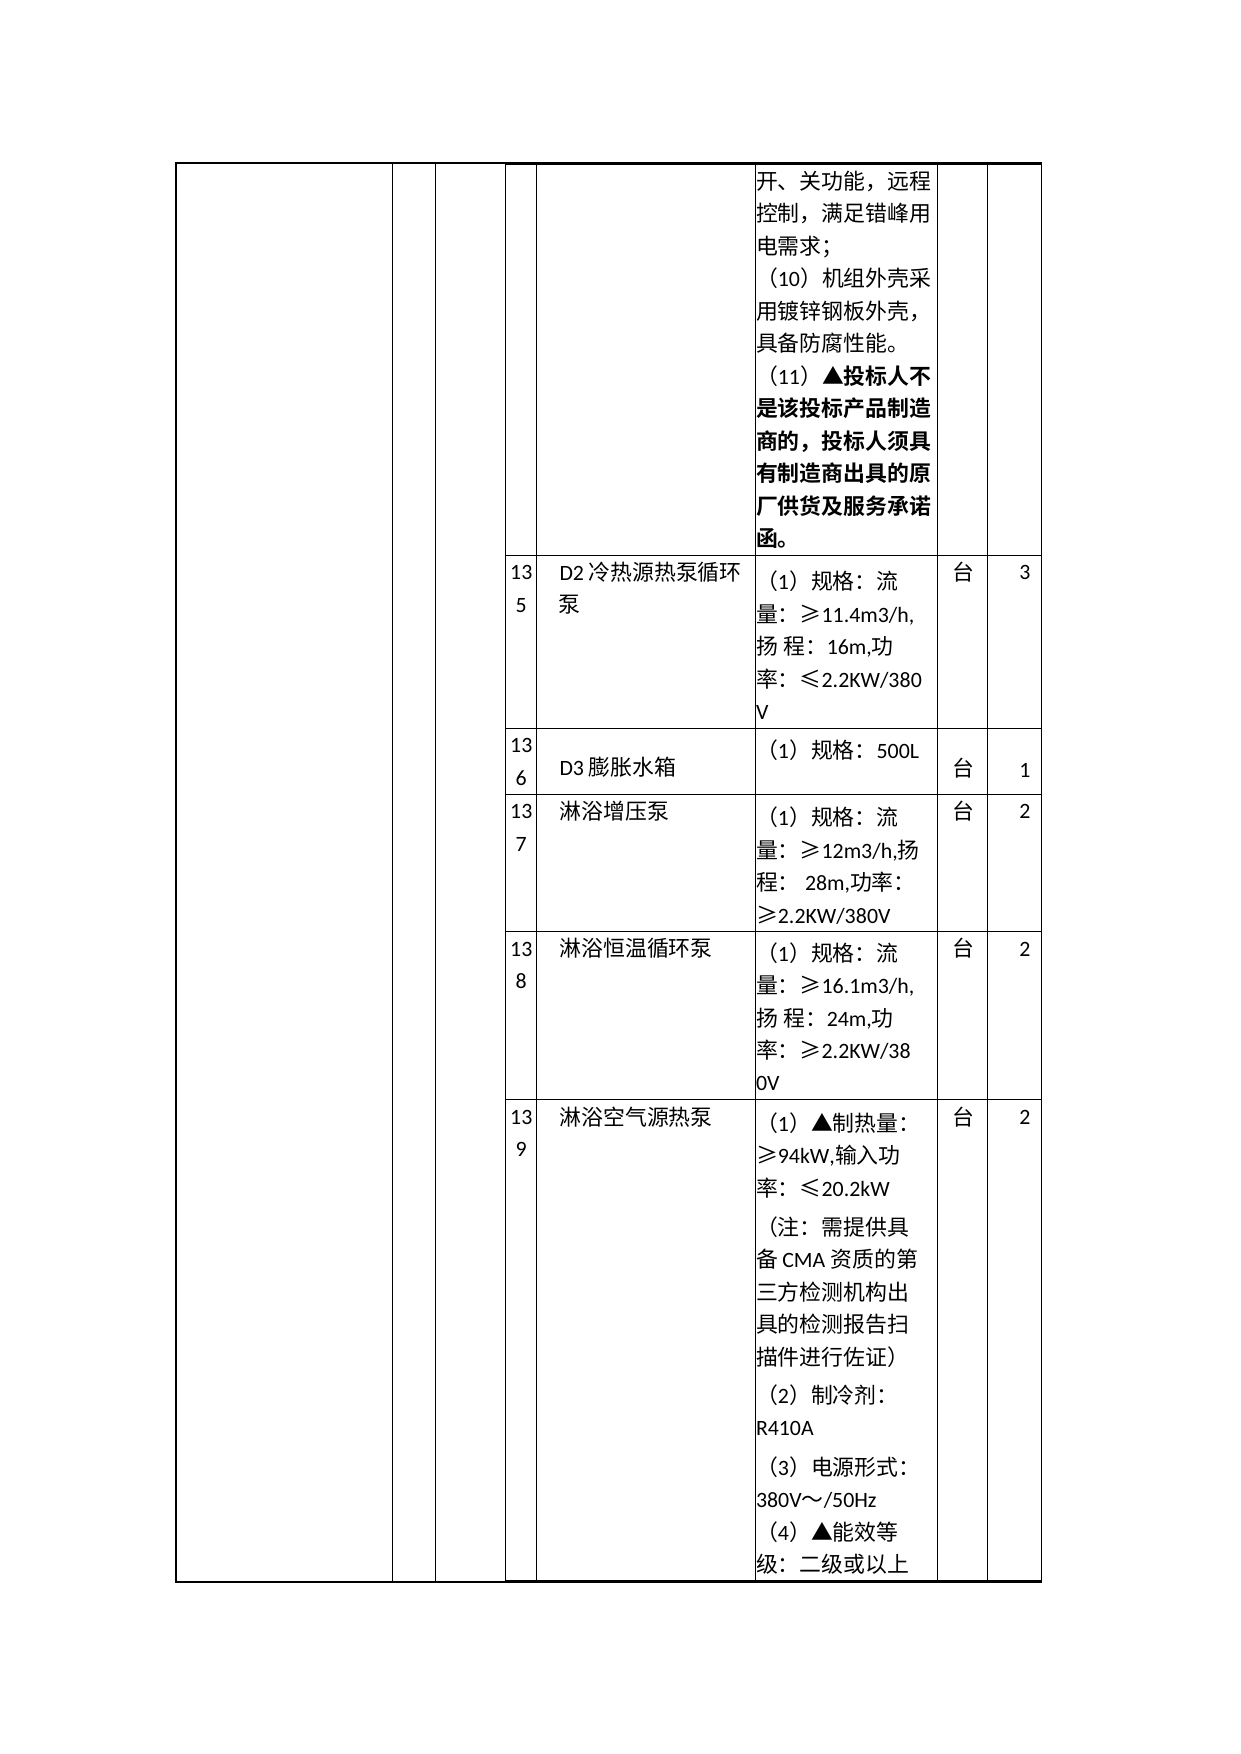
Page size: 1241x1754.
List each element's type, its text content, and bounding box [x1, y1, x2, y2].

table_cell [938, 165, 987, 555]
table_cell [988, 1100, 1041, 1580]
table_cell 注：★采购人拟采购的产品属于《节能产品政府采购品目清单》范围中政府强制采购产品类别的，投标人须在投标文件中提供：该产品获得的由国家确定的认证机构出具的、处于有效期之内的节能产品认证证明。 本项目中属于政府强制采购节能产品目录清单的设备 一、采购清单 [537, 932, 755, 1099]
table_cell 注：★采购人拟采购的产品属于《节能产品政府采购品目清单》范围中政府强制采购产品类别的，投标人须在投标文件中提供：该产品获得的由国家确定的认证机构出具的、处于有效期之内的节能产品认证证明。 本项目中属于政府强制采购节能产品目录清单的设备 一、采购清单 [756, 556, 937, 728]
table_cell 1 [393, 164, 435, 1581]
table_cell 注：★采购人拟采购的产品属于《节能产品政府采购品目清单》范围中政府强制采购产品类别的，投标人须在投标文件中提供：该产品获得的由国家确定的认证机构出具的、处于有效期之内的节能产品认证证明。 本项目中属于政府强制采购节能产品目录清单的设备 一、采购清单 [756, 932, 937, 1099]
table_cell [177, 164, 392, 1581]
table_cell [506, 165, 536, 555]
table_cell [537, 1100, 755, 1580]
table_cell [988, 165, 1041, 555]
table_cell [756, 1100, 937, 1580]
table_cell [756, 165, 937, 555]
table_cell 注：★采购人拟采购的产品属于《节能产品政府采购品目清单》范围中政府强制采购产品类别的，投标人须在投标文件中提供：该产品获得的由国家确定的认证机构出具的、处于有效期之内的节能产品认证证明。 本项目中属于政府强制采购节能产品目录清单的设备 一、采购清单 [537, 795, 755, 931]
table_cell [938, 1100, 987, 1580]
table_cell 注：★采购人拟采购的产品属于《节能产品政府采购品目清单》范围中政府强制采购产品类别的，投标人须在投标文件中提供：该产品获得的由国家确定的认证机构出具的、处于有效期之内的节能产品认证证明。 本项目中属于政府强制采购节能产品目录清单的设备 一、采购清单 [756, 795, 937, 931]
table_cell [537, 165, 755, 555]
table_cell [436, 164, 505, 1581]
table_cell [506, 1100, 536, 1580]
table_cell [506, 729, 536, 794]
table_cell 注：★采购人拟采购的产品属于《节能产品政府采购品目清单》范围中政府强制采购产品类别的，投标人须在投标文件中提供：该产品获得的由国家确定的认证机构出具的、处于有效期之内的节能产品认证证明。 本项目中属于政府强制采购节能产品目录清单的设备 一、采购清单 [537, 556, 755, 728]
